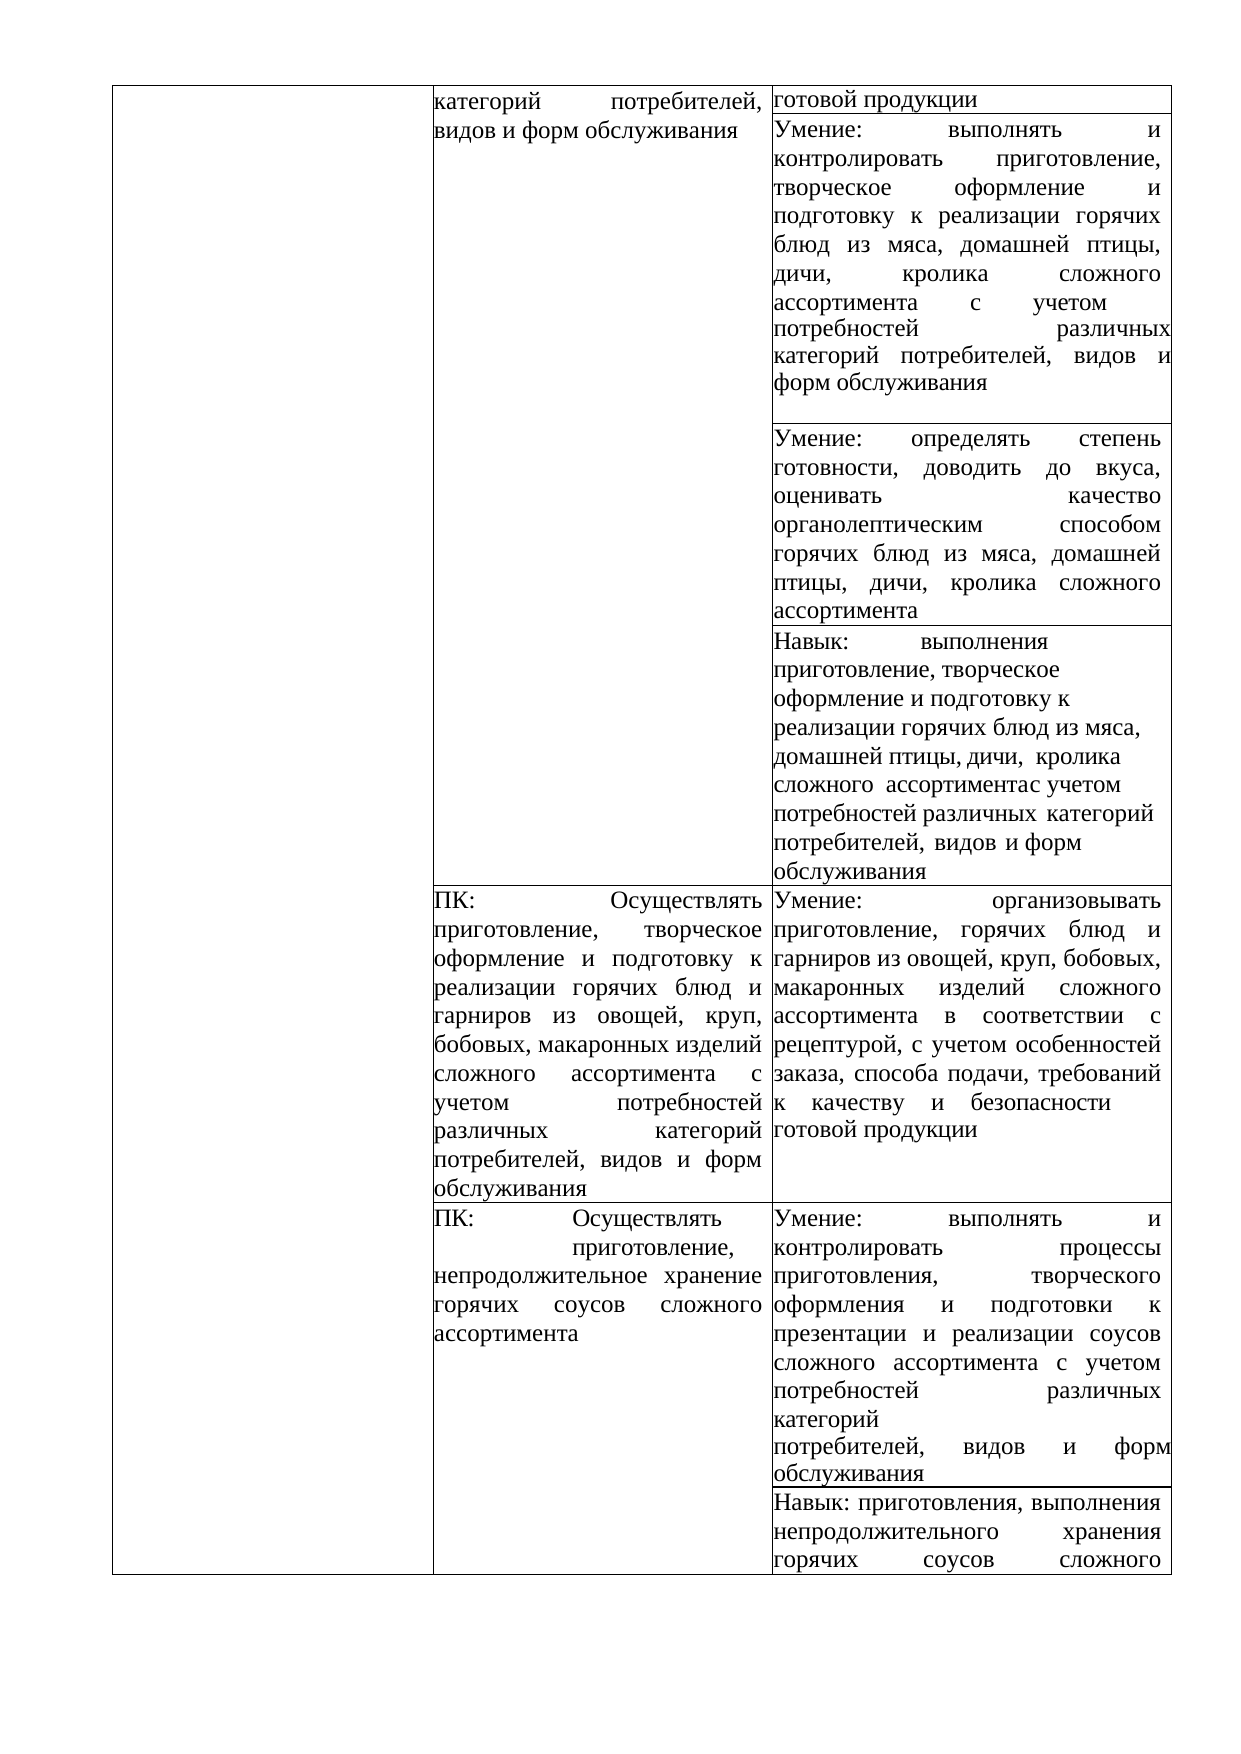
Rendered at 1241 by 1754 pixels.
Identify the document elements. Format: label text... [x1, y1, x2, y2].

table_cell Умение: выполнять и контролировать процессы приготовления, творческого оформления и подготовки к презентации и реализации соусов сложного ассортимента с учетом потребностей различных категорий потребителей, видов и форм обслуживания [773, 1203, 1171, 1486]
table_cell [773, 1488, 1171, 1574]
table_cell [773, 86, 1171, 113]
table_cell Умение: организовывать приготовление, горячих блюд и гарниров из овощей, круп, бобовых, макаронных изделий сложного ассортимента в соответствии с рецептурой, с учетом особенностей заказа, способа подачи, требований к качеству и безопасности готовой продукции [773, 886, 1171, 1202]
table_cell Умение: определять степень готовности, доводить до вкуса, оценивать качество органолептическим способом горячих блюд из мяса, домашней птицы, дичи, кролика сложного ассортимента [773, 424, 1171, 625]
table_cell Навык: выполнения приготовление, творческое оформление и подготовку к реализации горячих блюд из мяса, домашней птицы, дичи, кролика сложного ассортимента с учетом потребностей различных категорий потребителей, видов и форм обслуживания [773, 626, 1171, 884]
table_cell Умение: выполнять и контролировать приготовление, творческое оформление и подготовку к реализации горячих блюд из мяса, домашней птицы, дичи, кролика сложного ассортимента с учетом потребностей различных категорий потребителей, видов и форм обслуживания [773, 114, 1171, 422]
table_cell ПК: Осуществлять приготовление, творческое оформление и подготовку к реализации горячих блюд и гарниров из овощей, круп, бобовых, макаронных изделий сложного ассортимента с учетом потребностей различных категорий потребителей, видов и форм обслуживания [434, 886, 772, 1202]
table_cell ПК: Осуществлять приготовление, непродолжительное хранение горячих соусов сложного ассортимента [434, 1203, 772, 1574]
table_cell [434, 86, 772, 884]
